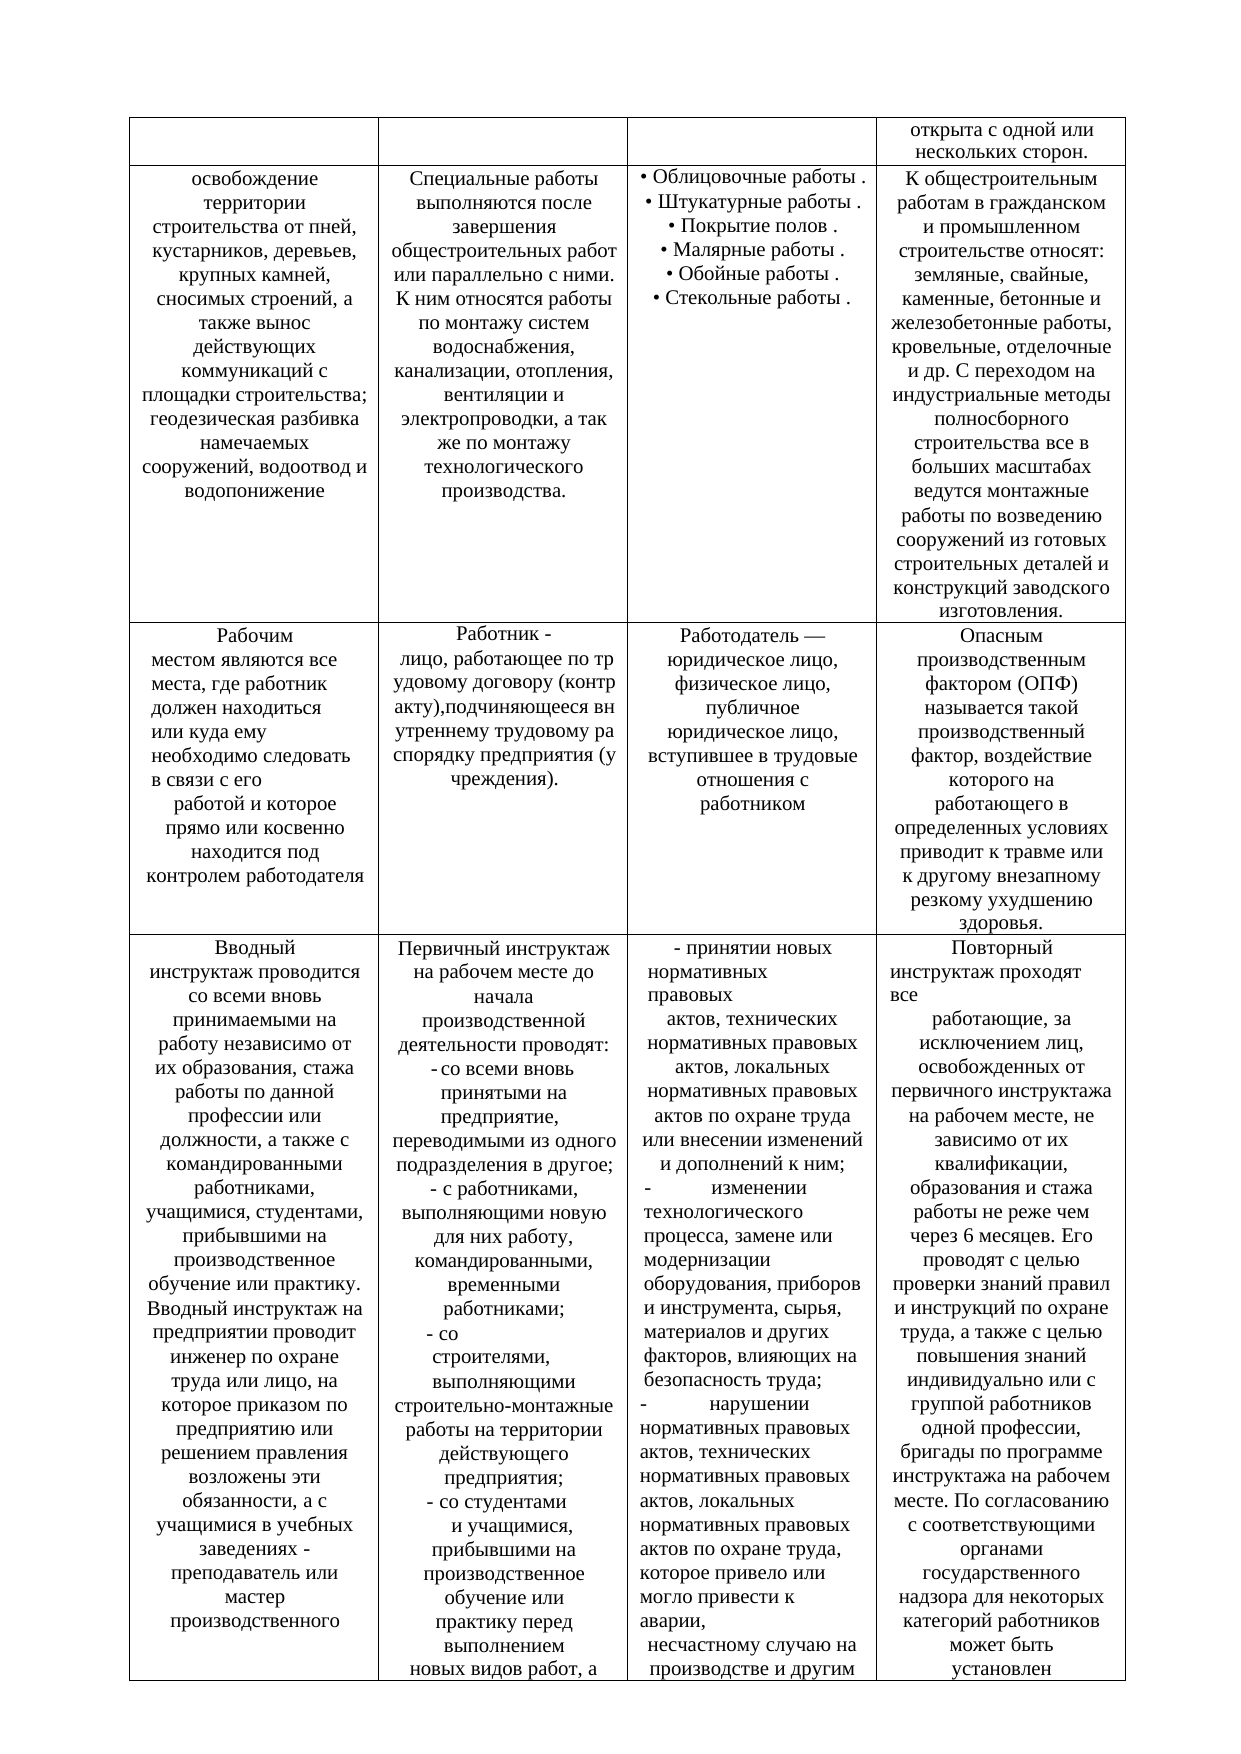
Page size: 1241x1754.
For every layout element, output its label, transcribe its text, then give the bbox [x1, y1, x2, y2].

table_cell Специальные работы выполняются после завершения общестроительных работ или параллельно с ними. К ним относятся работы по монтажу систем водоснабжения, канализации, отопления, вентиляции и электропроводки, а так же по монтажу технологического производства. [379, 166, 627, 622]
table_cell Опасным производственным фактором (ОПФ) называется такой производственный фактор, воздействие которого на работающего в определенных условиях приводит к травме или к другому внезапному резкому ухудшению здоровья. [877, 623, 1125, 934]
table_cell Первичный инструктаж на рабочем месте до начала производственной деятельности проводят: со всеми вновь принятыми на предприятие, переводимыми из одного подразделения в другое; с работниками, выполняющими новую для них работу, командированными, временными работниками; со строителями, выполняющими строительно-монтажные работы на территории действующего предприятия; со студентами и учащимися, прибывшими на производственное обучение или практику перед выполнением новых видов работ, а [379, 935, 627, 1680]
table_cell Облицовочные работы . Штукатурные работы . Покрытие полов . Малярные работы . Обойные работы . Стекольные работы . [628, 166, 876, 622]
table_cell принятии новых нормативных правовых актов, технических нормативных правовых актов, локальных нормативных правовых актов по охране труда или внесении изменений и дополнений к ним; изменении технологического процесса, замене или модернизации оборудования, приборов и инструмента, сырья, материалов и других факторов, влияющих на безопасность труда; нарушении нормативных правовых актов, технических нормативных правовых актов, локальных нормативных правовых актов по охране труда, которое привело или могло привести к аварии, несчастному случаю на производстве и другим [628, 935, 876, 1680]
table_cell Рабочим местом являются все места, где работник должен находиться или куда ему необходимо следовать в связи с его работой и которое прямо или косвенно находится под контролем работодателя [130, 623, 378, 934]
table_header [379, 118, 627, 164]
table_cell Работник - лицо, работающее по тр удовому договору (контр акту),подчиняющееся вн утреннему трудовому ра спорядку предприятия (у чреждения). [379, 623, 627, 934]
table_cell Вводный инструктаж проводится со всеми вновь принимаемыми на работу независимо от их образования, стажа работы по данной профессии или должности, а также с командированными работниками, учащимися, студентами, прибывшими на производственное обучение или практику. Вводный инструктаж на предприятии проводит инженер по охране труда или лицо, на которое приказом по предприятию или решением правления возложены эти обязанности, а с учащимися в учебных заведениях - преподаватель или мастер производственного [130, 935, 378, 1680]
table_header [130, 118, 378, 164]
table_cell Работодатель — юридическое лицо, физическое лицо, публичное юридическое лицо, вступившее в трудовые отношения с работником [628, 623, 876, 934]
table_header открыта с одной или нескольких сторон. [877, 118, 1125, 164]
table_header [628, 118, 876, 164]
table_cell Повторный инструктаж проходят все работающие, за исключением лиц, освобожденных от первичного инструктажа на рабочем месте, не зависимо от их квалификации, образования и стажа работы не реже чем через 6 месяцев. Его проводят с целью проверки знаний правил и инструкций по охране труда, а также с целью повышения знаний индивидуально или с группой работников одной профессии, бригады по программе инструктажа на рабочем месте. По согласованию с соответствующими органами государственного надзора для некоторых категорий работников может быть установлен [877, 935, 1125, 1680]
table_cell К общестроительным работам в гражданском и промышленном строительстве относят: земляные, свайные, каменные, бетонные и железобетонные работы, кровельные, отделочные и др. С переходом на индустриальные методы полносборного строительства все в больших масштабах ведутся монтажные работы по возведению сооружений из готовых строительных деталей и конструкций заводского изготовления. [877, 166, 1125, 622]
table_cell освобождение территории строительства от пней, кустарников, деревьев, крупных камней, сносимых строений, а также вынос действующих коммуникаций с площадки строительства; геодезическая разбивка намечаемых сооружений, водоотвод и водопонижение [130, 166, 378, 622]
